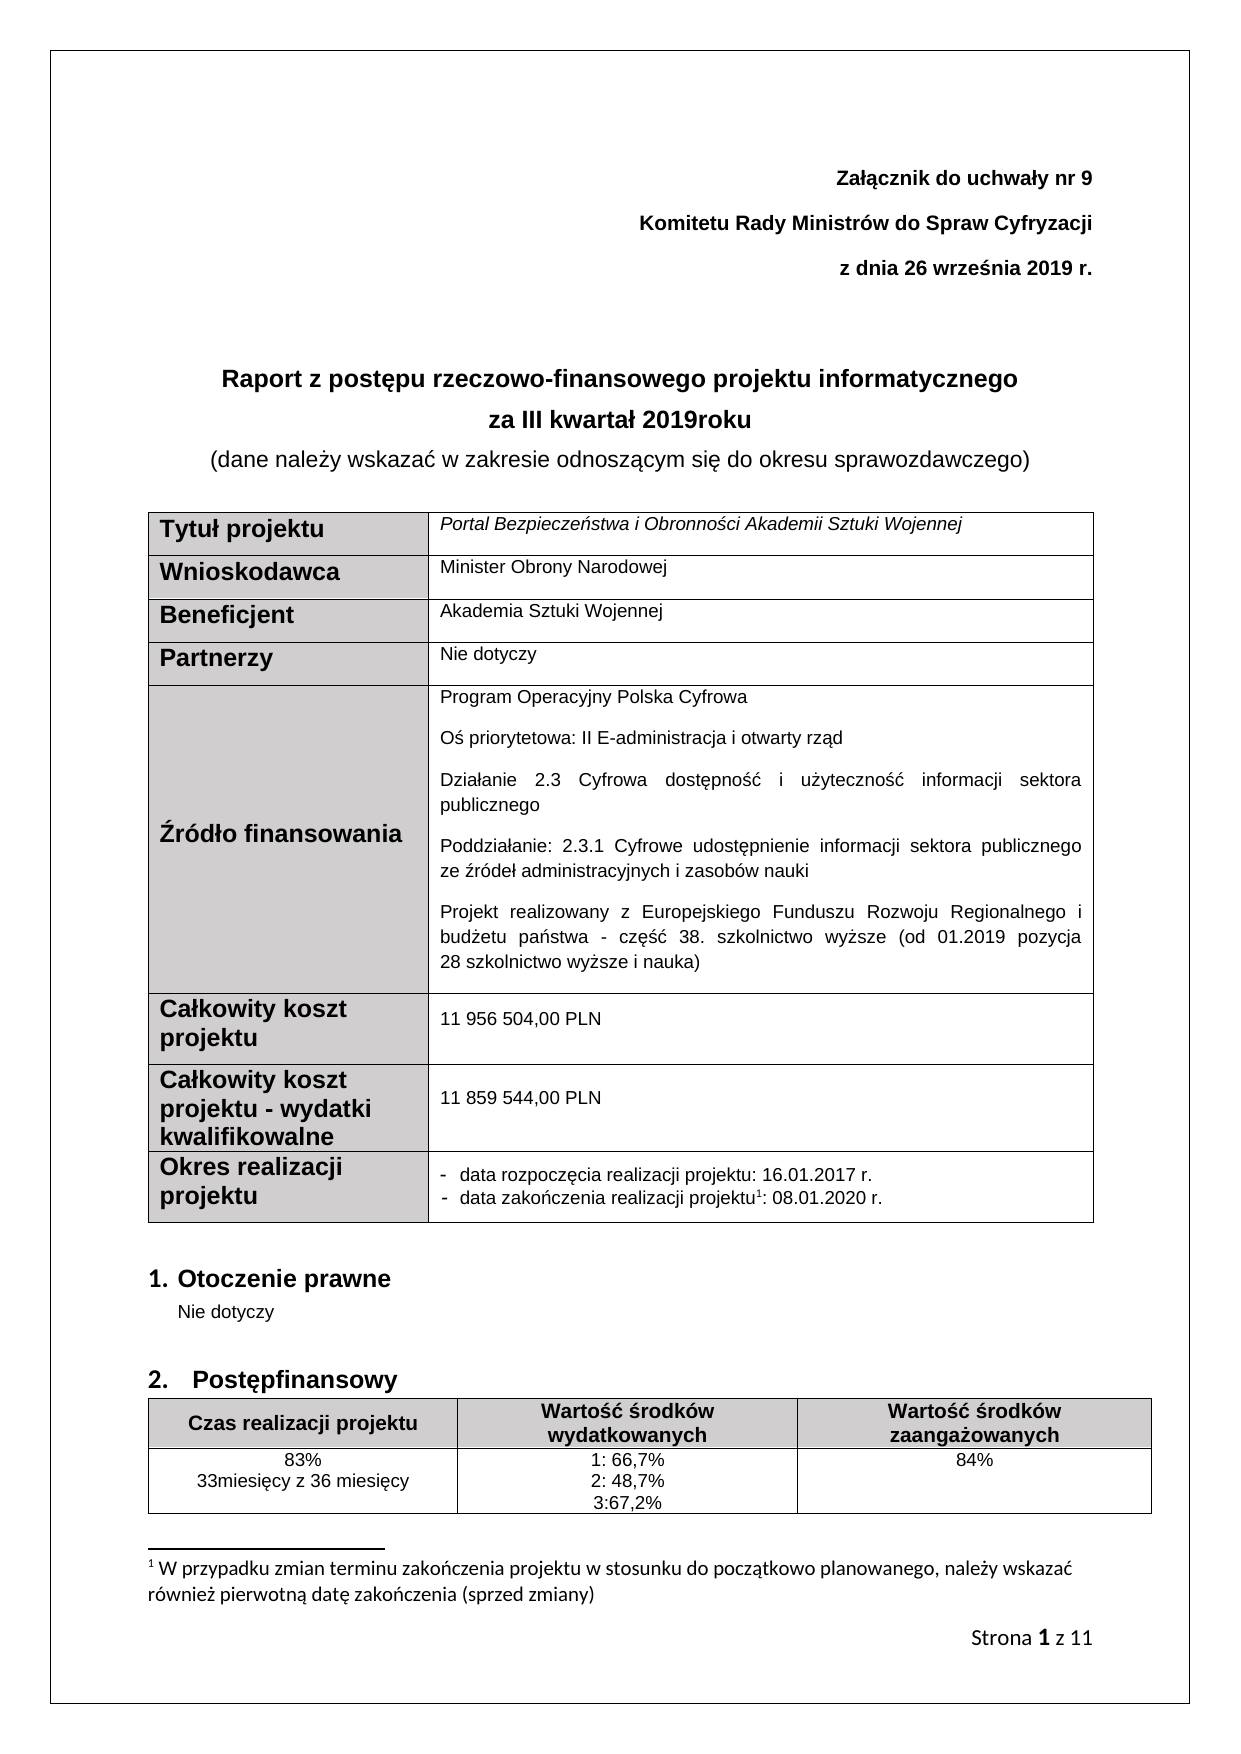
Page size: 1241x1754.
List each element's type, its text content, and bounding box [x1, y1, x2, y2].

table_cell Minister Obrony Narodowej [429, 556, 1093, 598]
subtitle Postępfinansowy [148, 1362, 1093, 1395]
table_cell 1: 66,7% 2: 48,7% 3:67,2% [458, 1449, 797, 1513]
subtitle Otoczenie prawne [148, 1261, 1063, 1294]
table_header Wartość środków wydatkowanych [458, 1399, 797, 1447]
table_cell 11 859 544,00 PLN [429, 1065, 1093, 1151]
table_header Wartość środków zaangażowanych [798, 1399, 1151, 1447]
table_cell Wnioskodawca [149, 556, 428, 598]
table_cell 83% 33miesięcy z 36 miesięcy [149, 1449, 457, 1513]
table_header Tytuł projektu [149, 513, 428, 555]
table_cell Beneficjent [149, 600, 428, 642]
subtitle Raport z postępu rzeczowo-finansowego projektu informatycznego [148, 364, 1093, 392]
table_cell Całkowity koszt projektu - wydatki kwalifikowalne [149, 1065, 428, 1151]
table_cell data rozpoczęcia realizacji projektu: 16.01.2017 r. data zakończenia realizacji projektu: 08.01.2020 r. [429, 1152, 1093, 1222]
text Komitetu Rady Ministrów do Spraw Cyfryzacji [148, 211, 1093, 235]
text (dane należy wskazać w zakresie odnoszącym się do okresu sprawozdawczego) [148, 446, 1093, 473]
table_header Czas realizacji projektu [149, 1399, 457, 1447]
table_cell Całkowity koszt projektu [149, 994, 428, 1064]
table_cell Źródło finansowania [149, 686, 428, 993]
table_cell Okres realizacji projektu [149, 1152, 428, 1222]
table_cell 84% [798, 1449, 1151, 1513]
text Załącznik do uchwały nr 9 [148, 166, 1093, 190]
table_cell 11 956 504,00 PLN [429, 994, 1093, 1064]
subtitle Nie dotyczy [148, 1301, 1093, 1322]
table_cell Akademia Sztuki Wojennej [429, 600, 1093, 642]
table_cell Nie dotyczy [429, 643, 1093, 685]
table_cell Partnerzy [149, 643, 428, 685]
subtitle za III kwartał 2019roku [148, 405, 1093, 434]
table_header Portal Bezpieczeństwa i Obronności Akademii Sztuki Wojennej [429, 513, 1093, 555]
table_cell Program Operacyjny Polska Cyfrowa Oś priorytetowa: II E-administracja i otwarty rząd Działanie 2.3 Cyfrowa dostępność i użyteczność informacji sektora publicznego Poddziałanie: 2.3.1 Cyfrowe udostępnienie informacji sektora publicznego ze źródeł administracyjnych i zasobów nauki Projekt realizowany z Europejskiego Funduszu Rozwoju Regionalnego i budżetu państwa - część 38. szkolnictwo wyższe (od 01.2019 pozycja 28 szkolnictwo wyższe i nauka) [429, 686, 1093, 993]
text z dnia 26 września 2019 r. [148, 255, 1093, 279]
